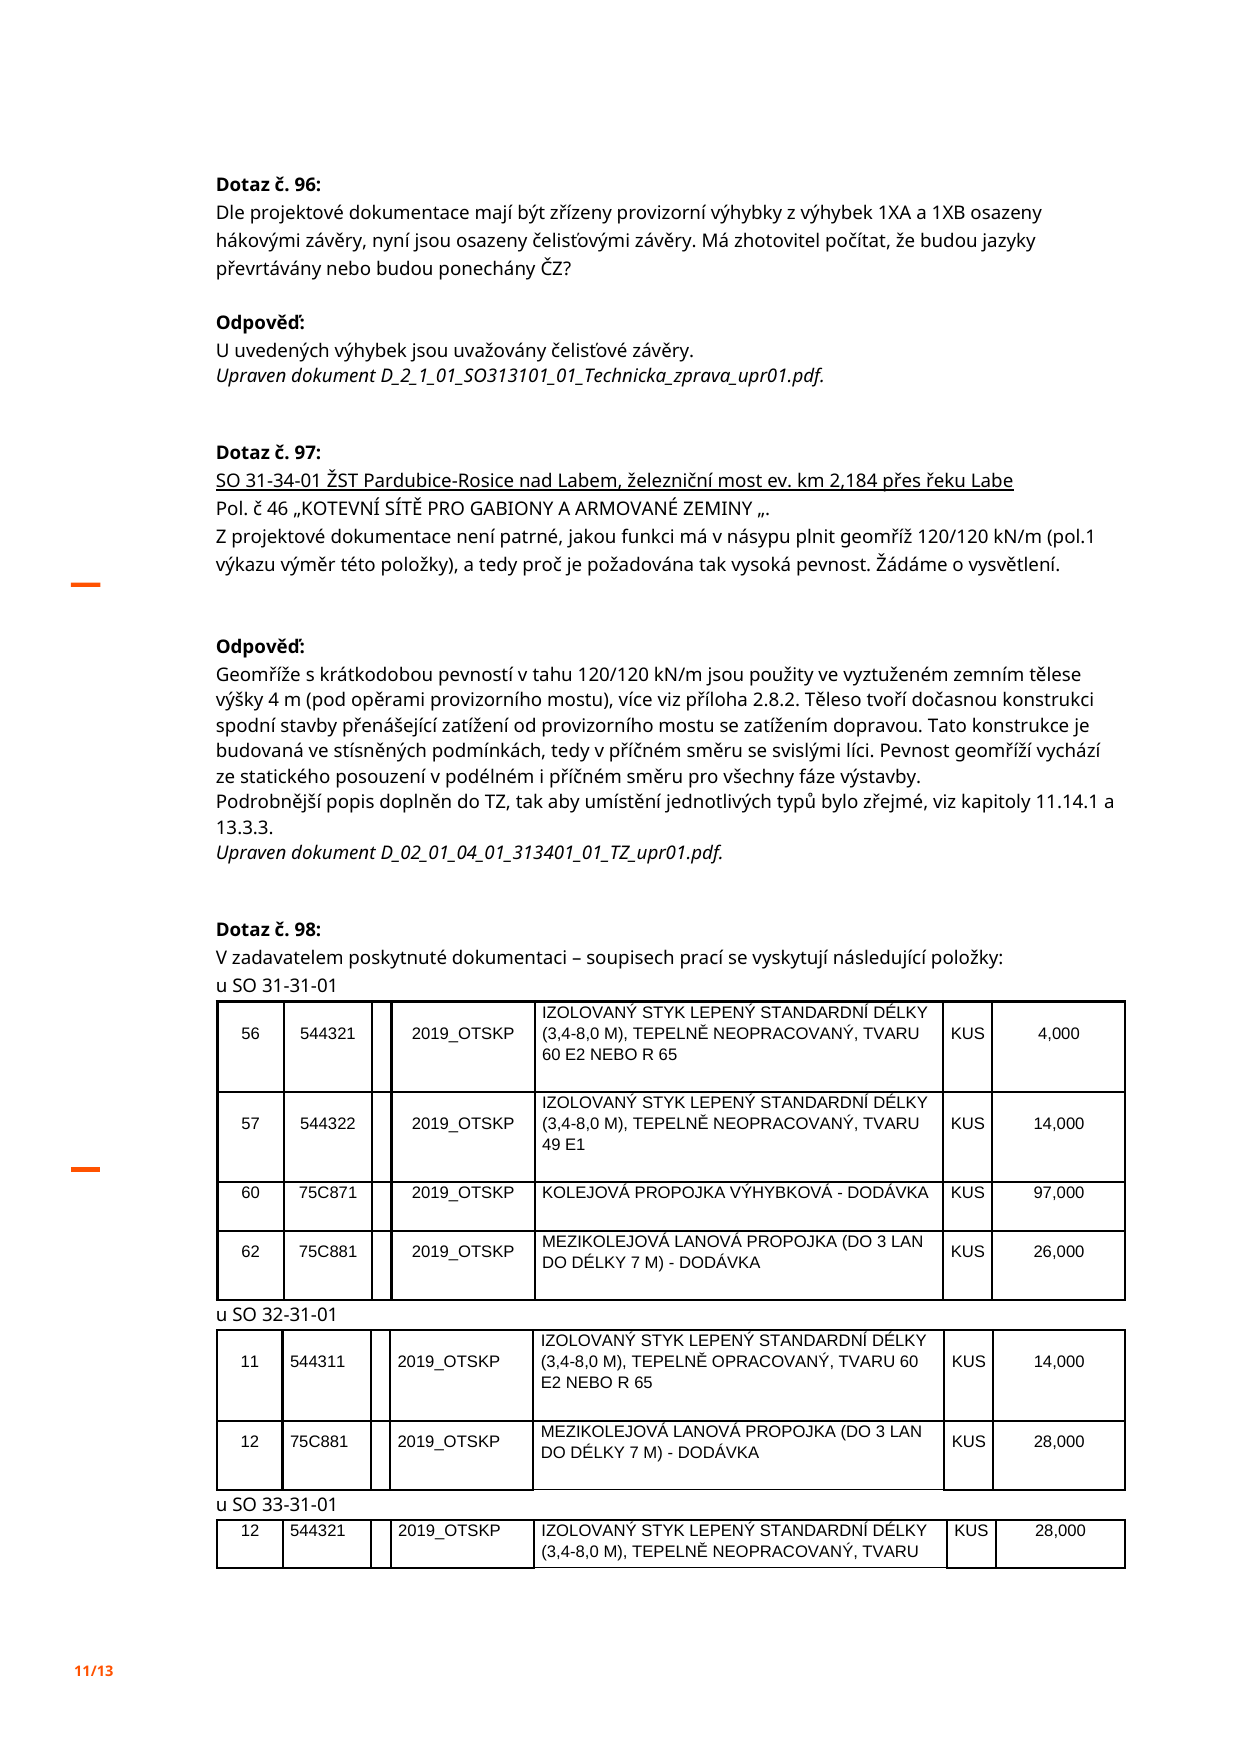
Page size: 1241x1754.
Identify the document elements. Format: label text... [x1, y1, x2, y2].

table_header KUS [948, 1521, 995, 1567]
table_header IZOLOVANÝ STYK LEPENÝ STANDARDNÍ DÉLKY (3,4-8,0 M), TEPELNĚ NEOPRACOVANÝ, TVARU 60 E2 NEBO R 65 [536, 1003, 942, 1091]
text Podrobnější popis doplněn do TZ, tak aby umístění jednotlivých typů bylo zřejmé, viz kapitoly 11.14.1 a 13.3.3. [216, 789, 1122, 840]
table_header 2019_OTSKP [393, 1003, 534, 1091]
table_cell 2019_OTSKP [391, 1422, 532, 1489]
table_header 544311 [284, 1331, 370, 1419]
table_header [372, 1331, 389, 1419]
table_header 12 [218, 1521, 282, 1567]
table_cell 75C871 [285, 1183, 371, 1229]
table_cell 2019_OTSKP [393, 1232, 534, 1299]
table_cell 12 [218, 1422, 281, 1489]
table_header 28,000 [997, 1521, 1124, 1567]
text V zadavatelem poskytnuté dokumentaci – soupisech prací se vyskytují následující položky: [216, 944, 1122, 970]
table_header 56 [219, 1003, 283, 1091]
text Dotaz č. 98: [216, 916, 1122, 942]
table_cell 57 [219, 1093, 283, 1181]
text Upraven dokument D_2_1_01_SO313101_01_Technicka_zprava_upr01.pdf. [216, 363, 1122, 388]
table_cell 62 [219, 1232, 283, 1299]
text Dotaz č. 97: [216, 439, 1122, 465]
table_header KUS [944, 1003, 991, 1091]
table_cell 2019_OTSKP [393, 1183, 534, 1229]
table_cell [372, 1422, 389, 1489]
text Dotaz č. 96: [216, 172, 1122, 197]
table_header 4,000 [993, 1003, 1124, 1091]
text u SO 31-31-01 [216, 972, 1122, 998]
table_cell MEZIKOLEJOVÁ LANOVÁ PROPOJKA (DO 3 LAN DO DÉLKY 7 M) - DODÁVKA [534, 1422, 943, 1489]
table_cell KUS [944, 1183, 991, 1229]
table_cell [373, 1093, 390, 1181]
table_header 14,000 [994, 1331, 1124, 1419]
table_cell 544322 [285, 1093, 371, 1181]
text U uvedených výhybek jsou uvažovány čelisťové závěry. [216, 337, 1122, 363]
table_cell IZOLOVANÝ STYK LEPENÝ STANDARDNÍ DÉLKY (3,4-8,0 M), TEPELNĚ NEOPRACOVANÝ, TVARU 49 E1 [536, 1093, 942, 1181]
table_header [373, 1003, 390, 1091]
table_cell KUS [944, 1232, 991, 1299]
text SO 31-34-01 ŽST Pardubice-Rosice nad Labem, železniční most ev. km 2,184 přes řeku Labe [216, 467, 1122, 493]
table_cell 97,000 [993, 1183, 1124, 1229]
table_cell KUS [945, 1422, 992, 1489]
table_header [535, 1521, 946, 1567]
table_cell KOLEJOVÁ PROPOJKA VÝHYBKOVÁ - DODÁVKA [536, 1183, 942, 1229]
table_cell 14,000 [993, 1093, 1124, 1181]
text Pol. č 46 „KOTEVNÍ SÍTĚ PRO GABIONY A ARMOVANÉ ZEMINY „. [216, 495, 1122, 521]
text Odpověď: [216, 633, 1122, 658]
table_cell 75C881 [284, 1422, 370, 1489]
table_cell KUS [944, 1093, 991, 1181]
table_header 2019_OTSKP [391, 1331, 532, 1419]
table_header [372, 1521, 390, 1567]
text Odpověď: [216, 309, 1122, 335]
table_header 544321 [284, 1521, 370, 1567]
text u SO 33-31-01 [216, 1491, 1122, 1516]
text Geomříže s krátkodobou pevností v tahu 120/120 kN/m jsou použity ve vyztuženém zemním tělese výšky 4 m (pod opěrami provizorního mostu), více viz příloha 2.8.2. Těleso tvoří dočasnou konstrukci spodní stavby přenášející zatížení od provizorního mostu se zatížením dopravou. Tato konstrukce je budovaná ve stísněných podmínkách, tedy v příčném směru se svislými líci. Pevnost geomříží vychází ze statického posouzení v podélném i příčném směru pro všechny fáze výstavby. [216, 661, 1122, 789]
table_header 11 [218, 1331, 281, 1419]
table_cell MEZIKOLEJOVÁ LANOVÁ PROPOJKA (DO 3 LAN DO DÉLKY 7 M) - DODÁVKA [536, 1232, 942, 1299]
table_cell [373, 1232, 390, 1299]
table_header KUS [945, 1331, 992, 1419]
table_cell 28,000 [994, 1422, 1124, 1489]
table_cell [373, 1183, 390, 1229]
table_header 2019_OTSKP [392, 1521, 533, 1567]
table_header 544321 [285, 1003, 371, 1091]
text Dle projektové dokumentace mají být zřízeny provizorní výhybky z výhybek 1XA a 1XB osazeny hákovými závěry, nyní jsou osazeny čelisťovými závěry. Má zhotovitel počítat, že budou jazyky převrtávány nebo budou ponechány ČZ? [216, 200, 1122, 281]
table_cell 26,000 [993, 1232, 1124, 1299]
text u SO 32-31-01 [216, 1301, 1122, 1327]
text Z projektové dokumentace není patrné, jakou funkci má v násypu plnit geomříž 120/120 kN/m (pol.1 výkazu výměr této položky), a tedy proč je požadována tak vysoká pevnost. Žádáme o vysvětlení. [216, 523, 1122, 577]
text Upraven dokument D_02_01_04_01_313401_01_TZ_upr01.pdf. [216, 840, 1122, 865]
table_cell 75C881 [285, 1232, 371, 1299]
table_header IZOLOVANÝ STYK LEPENÝ STANDARDNÍ DÉLKY (3,4-8,0 M), TEPELNĚ OPRACOVANÝ, TVARU 60 E2 NEBO R 65 [534, 1331, 943, 1419]
table_cell 2019_OTSKP [393, 1093, 534, 1181]
table_cell 60 [219, 1183, 283, 1229]
